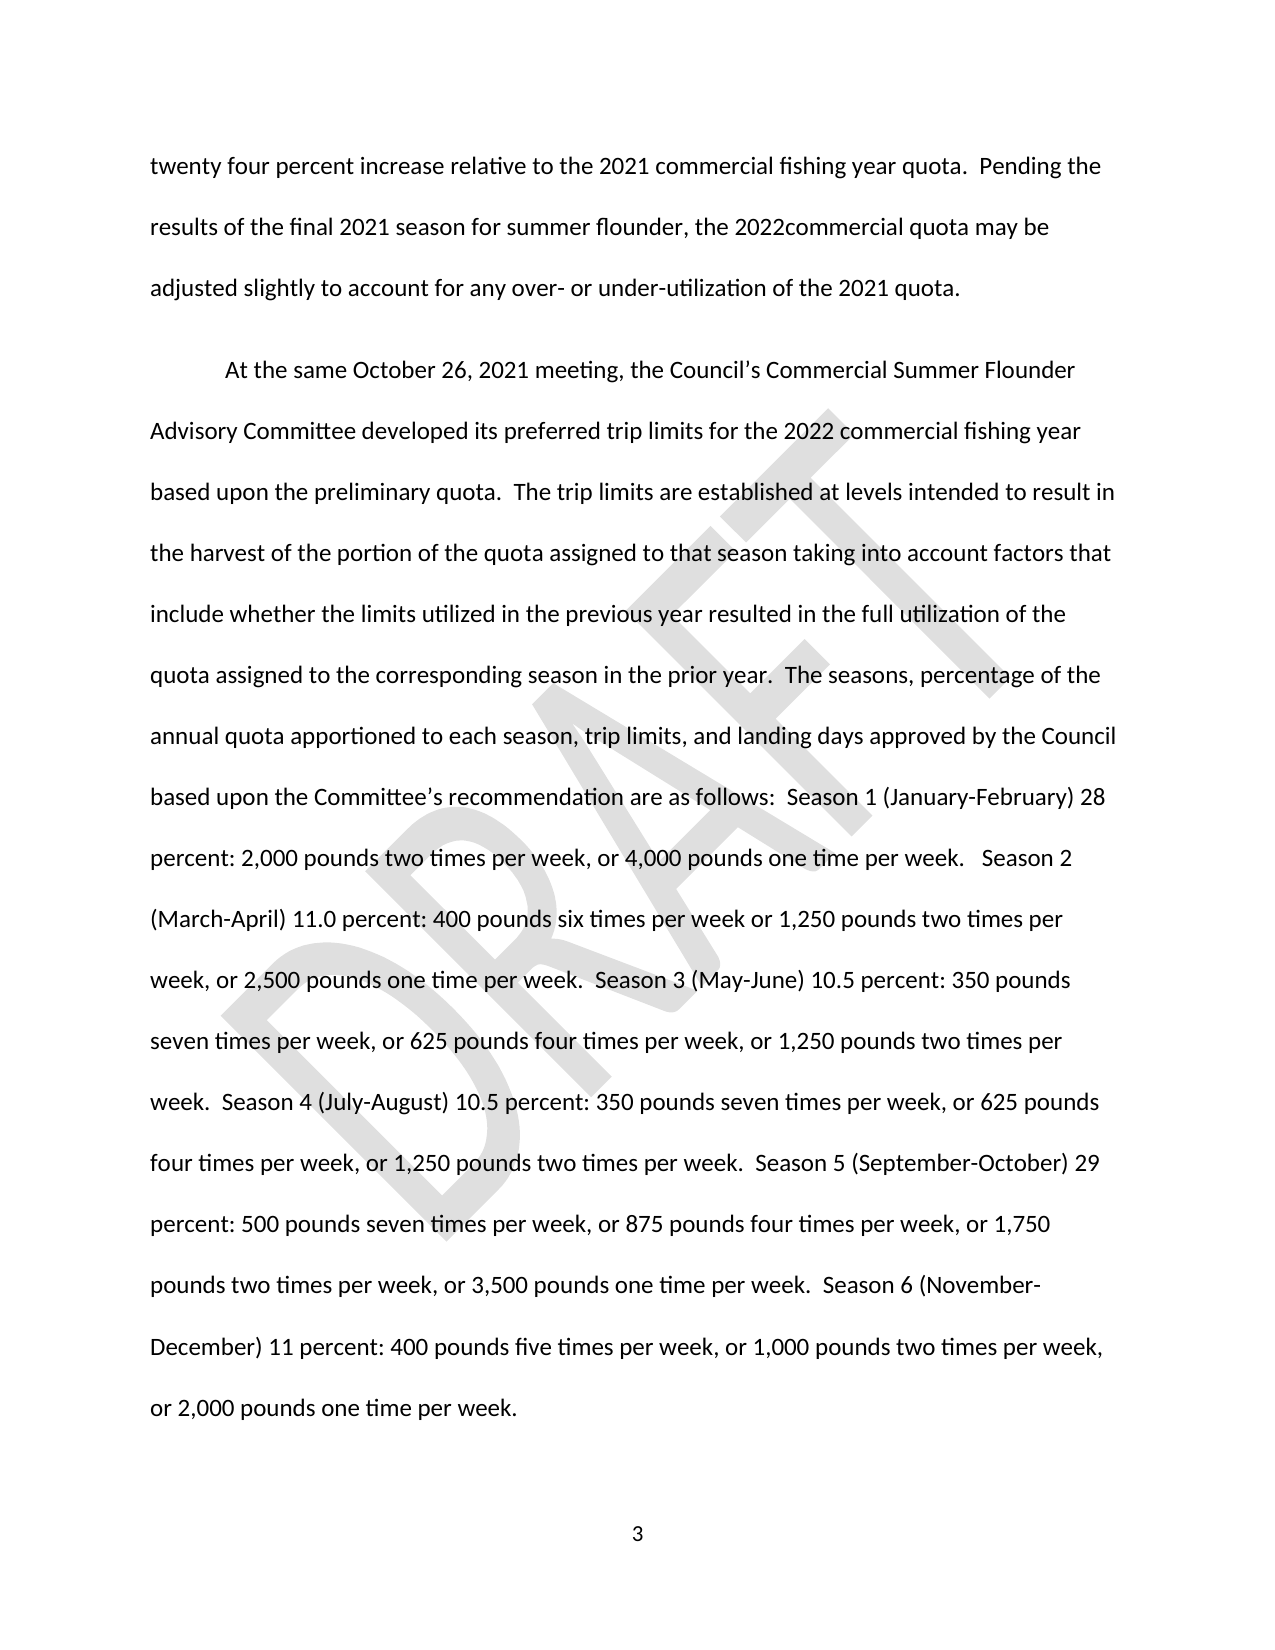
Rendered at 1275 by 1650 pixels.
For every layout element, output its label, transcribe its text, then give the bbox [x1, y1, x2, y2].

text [150, 150, 1125, 303]
text At the same October 26, 2021 meeting, the Council’s Commercial Summer Flounder Advisory Committee developed its preferred trip limits for the 2022 commercial fishing year based upon the preliminary quota. The trip limits are established at levels intended to result in the harvest of the portion of the quota assigned to that season taking into account factors that include whether the limits utilized in the previous year resulted in the full utilization of the quota assigned to the corresponding season in the prior year. The seasons, percentage of the annual quota apportioned to each season, trip limits, and landing days approved by the Council based upon the Committee’s recommendation are as follows: Season 1 (January-February) 28 percent: 2,000 pounds two times per week, or 4,000 pounds one time per week. Season 2 (March-April) 11.0 percent: 400 pounds six times per week or 1,250 pounds two times per week, or 2,500 pounds one time per week. Season 3 (May-June) 10.5 percent: 350 pounds seven times per week, or 625 pounds four times per week, or 1,250 pounds two times per week. Season 4 (July-August) 10.5 percent: 350 pounds seven times per week, or 625 pounds four times per week, or 1,250 pounds two times per week. Season 5 (September-October) 29 percent: 500 pounds seven times per week, or 875 pounds four times per week, or 1,750 pounds two times per week, or 3,500 pounds one time per week. Season 6 (November- December) 11 percent: 400 pounds five times per week, or 1,000 pounds two times per week, or 2,000 pounds one time per week. [150, 354, 1125, 1422]
